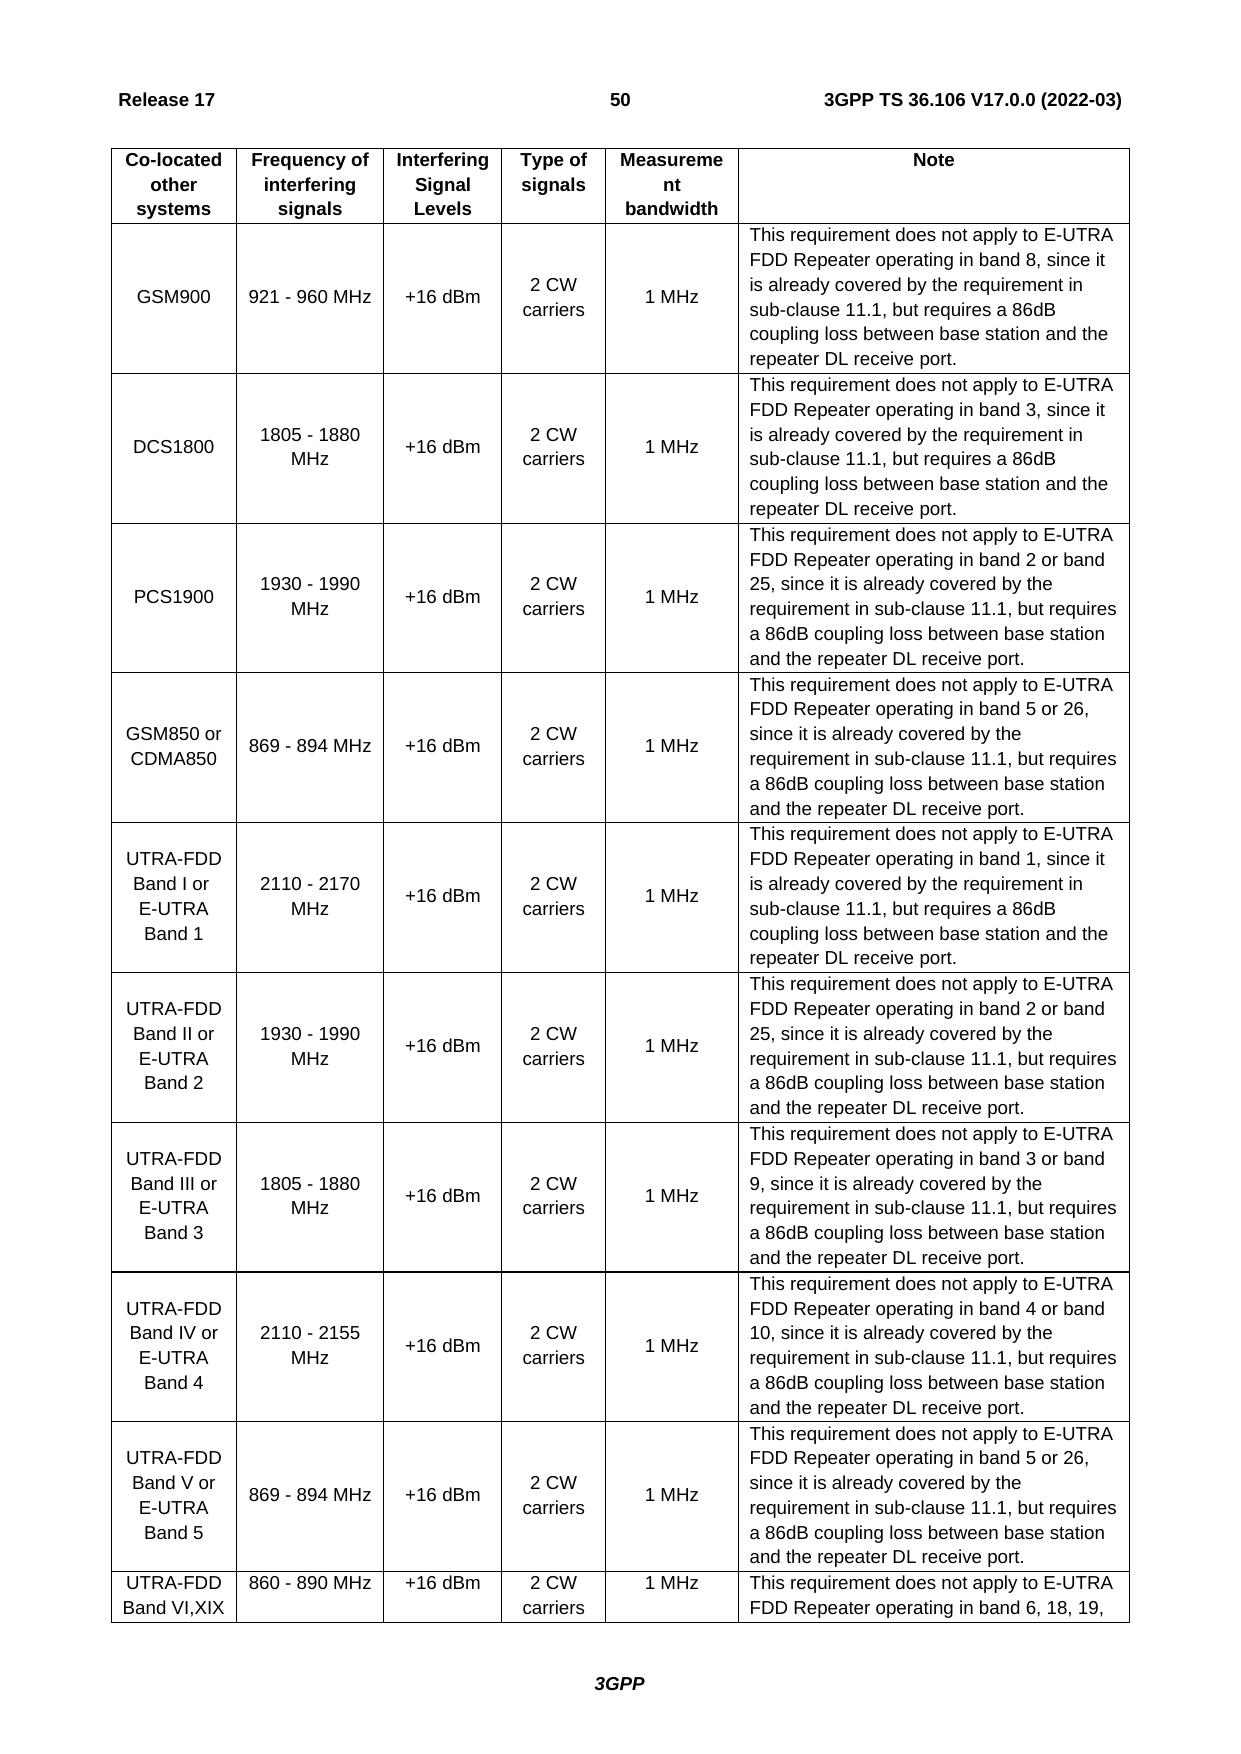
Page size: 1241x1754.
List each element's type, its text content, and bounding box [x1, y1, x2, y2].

table_cell This requirement does not apply to E-UTRA FDD Repeater operating in band 4 or band 10, since it is already covered by the requirement in sub-clause 11.1, but requires a 86dB coupling loss between base station and the repeater DL receive port. [739, 1273, 1129, 1421]
table_cell This requirement does not apply to E-UTRA FDD Repeater operating in band 5 or 26, since it is already covered by the requirement in sub-clause 11.1, but requires a 86dB coupling loss between base station and the repeater DL receive port. [739, 1422, 1129, 1571]
table_cell +16 dBm [384, 1572, 501, 1622]
table_cell UTRA-FDD Band IV or E-UTRA Band 4 [112, 1273, 236, 1421]
table_cell 2110 - 2155 MHz [237, 1273, 383, 1421]
table_cell UTRA-FDD Band I or E-UTRA Band 1 [112, 823, 236, 972]
table_cell 2 CW carriers [502, 1422, 605, 1571]
table_cell This requirement does not apply to E-UTRA FDD Repeater operating in band 3 or band 9, since it is already covered by the requirement in sub-clause 11.1, but requires a 86dB coupling loss between base station and the repeater DL receive port. [739, 1123, 1129, 1271]
table_cell 1805 - 1880 MHz [237, 374, 383, 522]
table_cell +16 dBm [384, 1123, 501, 1271]
table_cell 1 MHz [606, 224, 738, 373]
table_cell 2 CW carriers [502, 1123, 605, 1271]
table_header Type of signals [502, 149, 605, 223]
table_header Co-located other systems [112, 149, 236, 223]
table_cell This requirement does not apply to E-UTRA FDD Repeater operating in band 1, since it is already covered by the requirement in sub-clause 11.1, but requires a 86dB coupling loss between base station and the repeater DL receive port. [739, 823, 1129, 972]
table_cell 1 MHz [606, 374, 738, 522]
table_cell 921 - 960 MHz [237, 224, 383, 373]
table_cell 869 - 894 MHz [237, 673, 383, 822]
table_cell This requirement does not apply to E-UTRA FDD Repeater operating in band 5 or 26, since it is already covered by the requirement in sub-clause 11.1, but requires a 86dB coupling loss between base station and the repeater DL receive port. [739, 673, 1129, 822]
table_cell DCS1800 [112, 374, 236, 522]
table_cell +16 dBm [384, 1422, 501, 1571]
table_header Note [739, 149, 1129, 223]
table_cell +16 dBm [384, 673, 501, 822]
table_cell 860 - 890 MHz [237, 1572, 383, 1622]
table_header Frequency of interfering signals [237, 149, 383, 223]
table_cell 1 MHz [606, 823, 738, 972]
table_cell +16 dBm [384, 524, 501, 672]
table_cell 2 CW carriers [502, 823, 605, 972]
table_cell 1805 - 1880 MHz [237, 1123, 383, 1271]
table_header Measurement bandwidth [606, 149, 738, 223]
table_cell 1 MHz [606, 524, 738, 672]
table_cell 1 MHz [606, 673, 738, 822]
table_cell 869 - 894 MHz [237, 1422, 383, 1571]
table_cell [112, 1572, 236, 1622]
table_cell UTRA-FDD Band V or E-UTRA Band 5 [112, 1422, 236, 1571]
table_cell 2 CW carriers [502, 1572, 605, 1622]
table_cell +16 dBm [384, 973, 501, 1122]
table_cell 2 CW carriers [502, 973, 605, 1122]
table_header Interfering Signal Levels [384, 149, 501, 223]
table_cell +16 dBm [384, 1273, 501, 1421]
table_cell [739, 1572, 1129, 1622]
table_cell +16 dBm [384, 823, 501, 972]
table_cell 1 MHz [606, 1572, 738, 1622]
table_cell 2110 - 2170 MHz [237, 823, 383, 972]
table_cell +16 dBm [384, 374, 501, 522]
table_cell 2 CW carriers [502, 1273, 605, 1421]
table_cell This requirement does not apply to E-UTRA FDD Repeater operating in band 3, since it is already covered by the requirement in sub-clause 11.1, but requires a 86dB coupling loss between base station and the repeater DL receive port. [739, 374, 1129, 522]
table_cell 1 MHz [606, 1422, 738, 1571]
table_cell UTRA-FDD Band III or E-UTRA Band 3 [112, 1123, 236, 1271]
table_cell 2 CW carriers [502, 673, 605, 822]
table_cell 1 MHz [606, 1273, 738, 1421]
table_cell +16 dBm [384, 224, 501, 373]
table_cell GSM850 or CDMA850 [112, 673, 236, 822]
table_cell 2 CW carriers [502, 224, 605, 373]
table_cell PCS1900 [112, 524, 236, 672]
table_cell UTRA-FDD Band II or E-UTRA Band 2 [112, 973, 236, 1122]
table_cell This requirement does not apply to E-UTRA FDD Repeater operating in band 2 or band 25, since it is already covered by the requirement in sub-clause 11.1, but requires a 86dB coupling loss between base station and the repeater DL receive port. [739, 973, 1129, 1122]
table_cell GSM900 [112, 224, 236, 373]
table_cell This requirement does not apply to E-UTRA FDD Repeater operating in band 2 or band 25, since it is already covered by the requirement in sub-clause 11.1, but requires a 86dB coupling loss between base station and the repeater DL receive port. [739, 524, 1129, 672]
table_cell 1 MHz [606, 973, 738, 1122]
table_cell 1930 - 1990 MHz [237, 524, 383, 672]
table_cell 2 CW carriers [502, 524, 605, 672]
table_cell 1930 - 1990 MHz [237, 973, 383, 1122]
table_cell This requirement does not apply to E-UTRA FDD Repeater operating in band 8, since it is already covered by the requirement in sub-clause 11.1, but requires a 86dB coupling loss between base station and the repeater DL receive port. [739, 224, 1129, 373]
table_cell 2 CW carriers [502, 374, 605, 522]
table_cell 1 MHz [606, 1123, 738, 1271]
